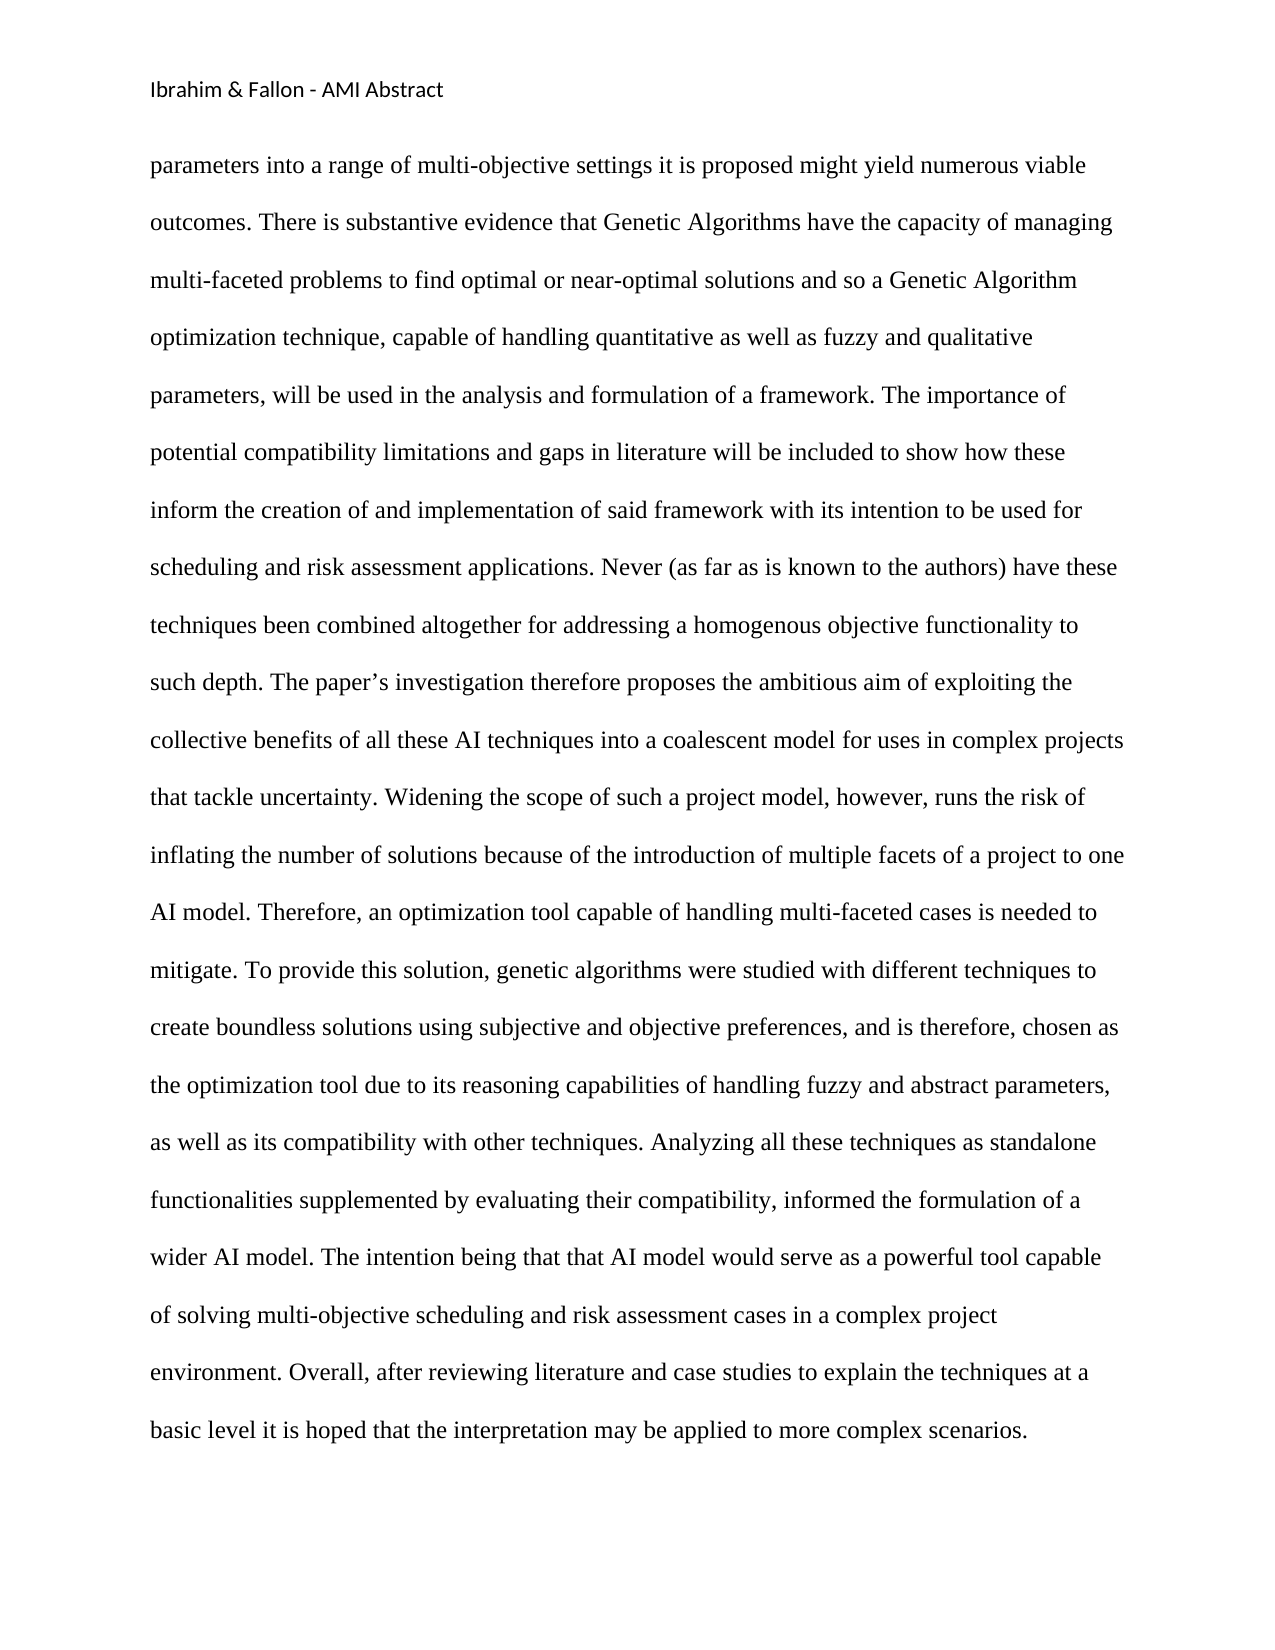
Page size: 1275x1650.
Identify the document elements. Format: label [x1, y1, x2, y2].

text [150, 150, 1125, 1444]
